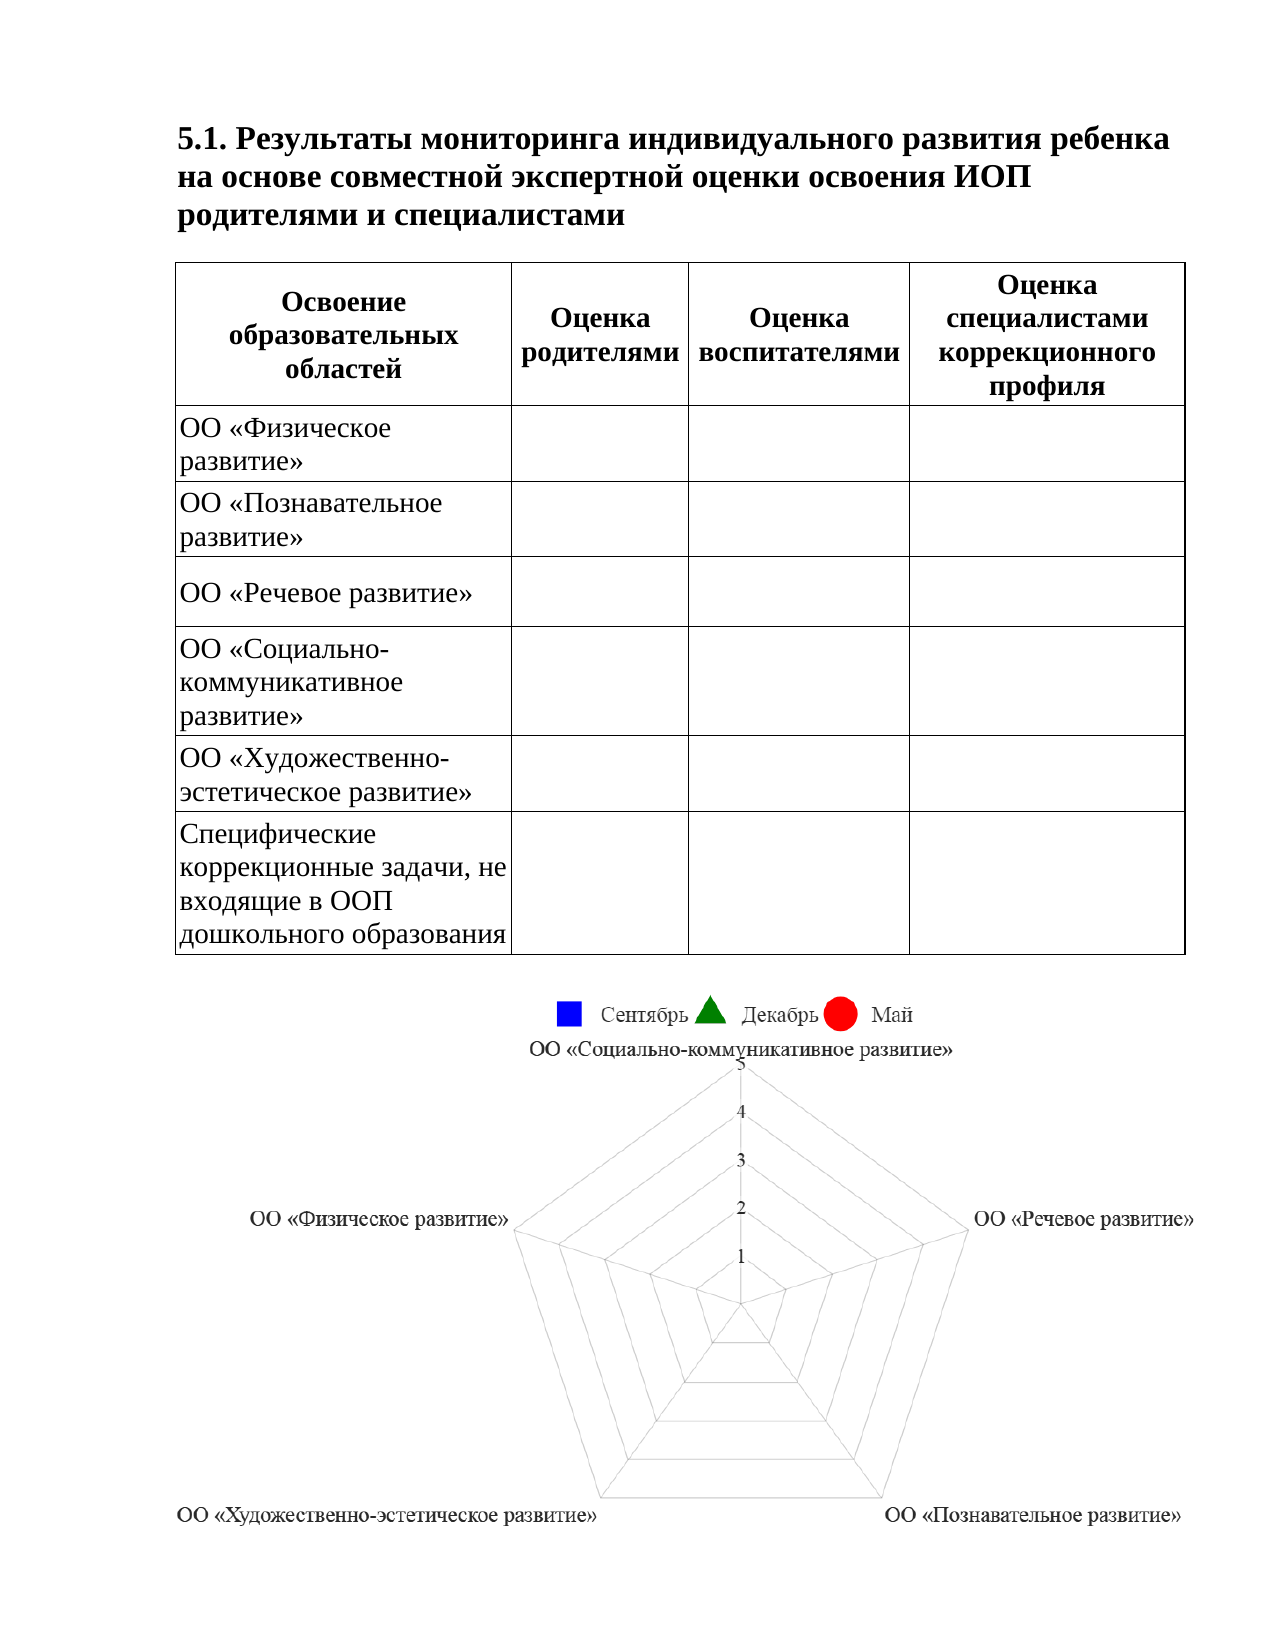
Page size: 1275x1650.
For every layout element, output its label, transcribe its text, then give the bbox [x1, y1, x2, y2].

table_cell Специфические коррекционные задачи, не входящие в ООП дошкольного образования [176, 812, 511, 954]
table_cell [512, 557, 688, 626]
table_cell [512, 627, 688, 735]
picture [177, 994, 1194, 1526]
table_cell ОО «Речевое развитие» [176, 557, 511, 626]
table_cell [512, 736, 688, 811]
table_cell [910, 627, 1184, 735]
subtitle 5.1. Результаты мониторинга индивидуального развития ребенка на основе совместной экспертной оценки освоения ИОП родителями и специалистами [177, 118, 1186, 233]
table_header Освоение образовательных областей [176, 263, 511, 405]
table_cell [512, 812, 688, 954]
table_cell [512, 482, 688, 556]
table_cell [689, 482, 909, 556]
table_cell [689, 557, 909, 626]
table_cell [910, 482, 1184, 556]
table_cell [512, 406, 688, 481]
table_cell ОО «Социально-коммуникативное развитие» [176, 627, 511, 735]
table_cell [910, 406, 1184, 481]
table_cell [910, 812, 1184, 954]
table_cell ОО «Познавательное развитие» [176, 482, 511, 556]
table_cell [689, 627, 909, 735]
table_cell ОО «Физическое развитие» [176, 406, 511, 481]
table_cell [910, 557, 1184, 626]
table_header Оценка специалистами коррекционного профиля [910, 263, 1184, 405]
table_header Оценка воспитателями [689, 263, 909, 405]
table_cell [689, 736, 909, 811]
table_cell [910, 736, 1184, 811]
table_header Оценка родителями [512, 263, 688, 405]
table_cell [689, 812, 909, 954]
table_cell [689, 406, 909, 481]
table_cell ОО «Художественно-эстетическое развитие» [176, 736, 511, 811]
